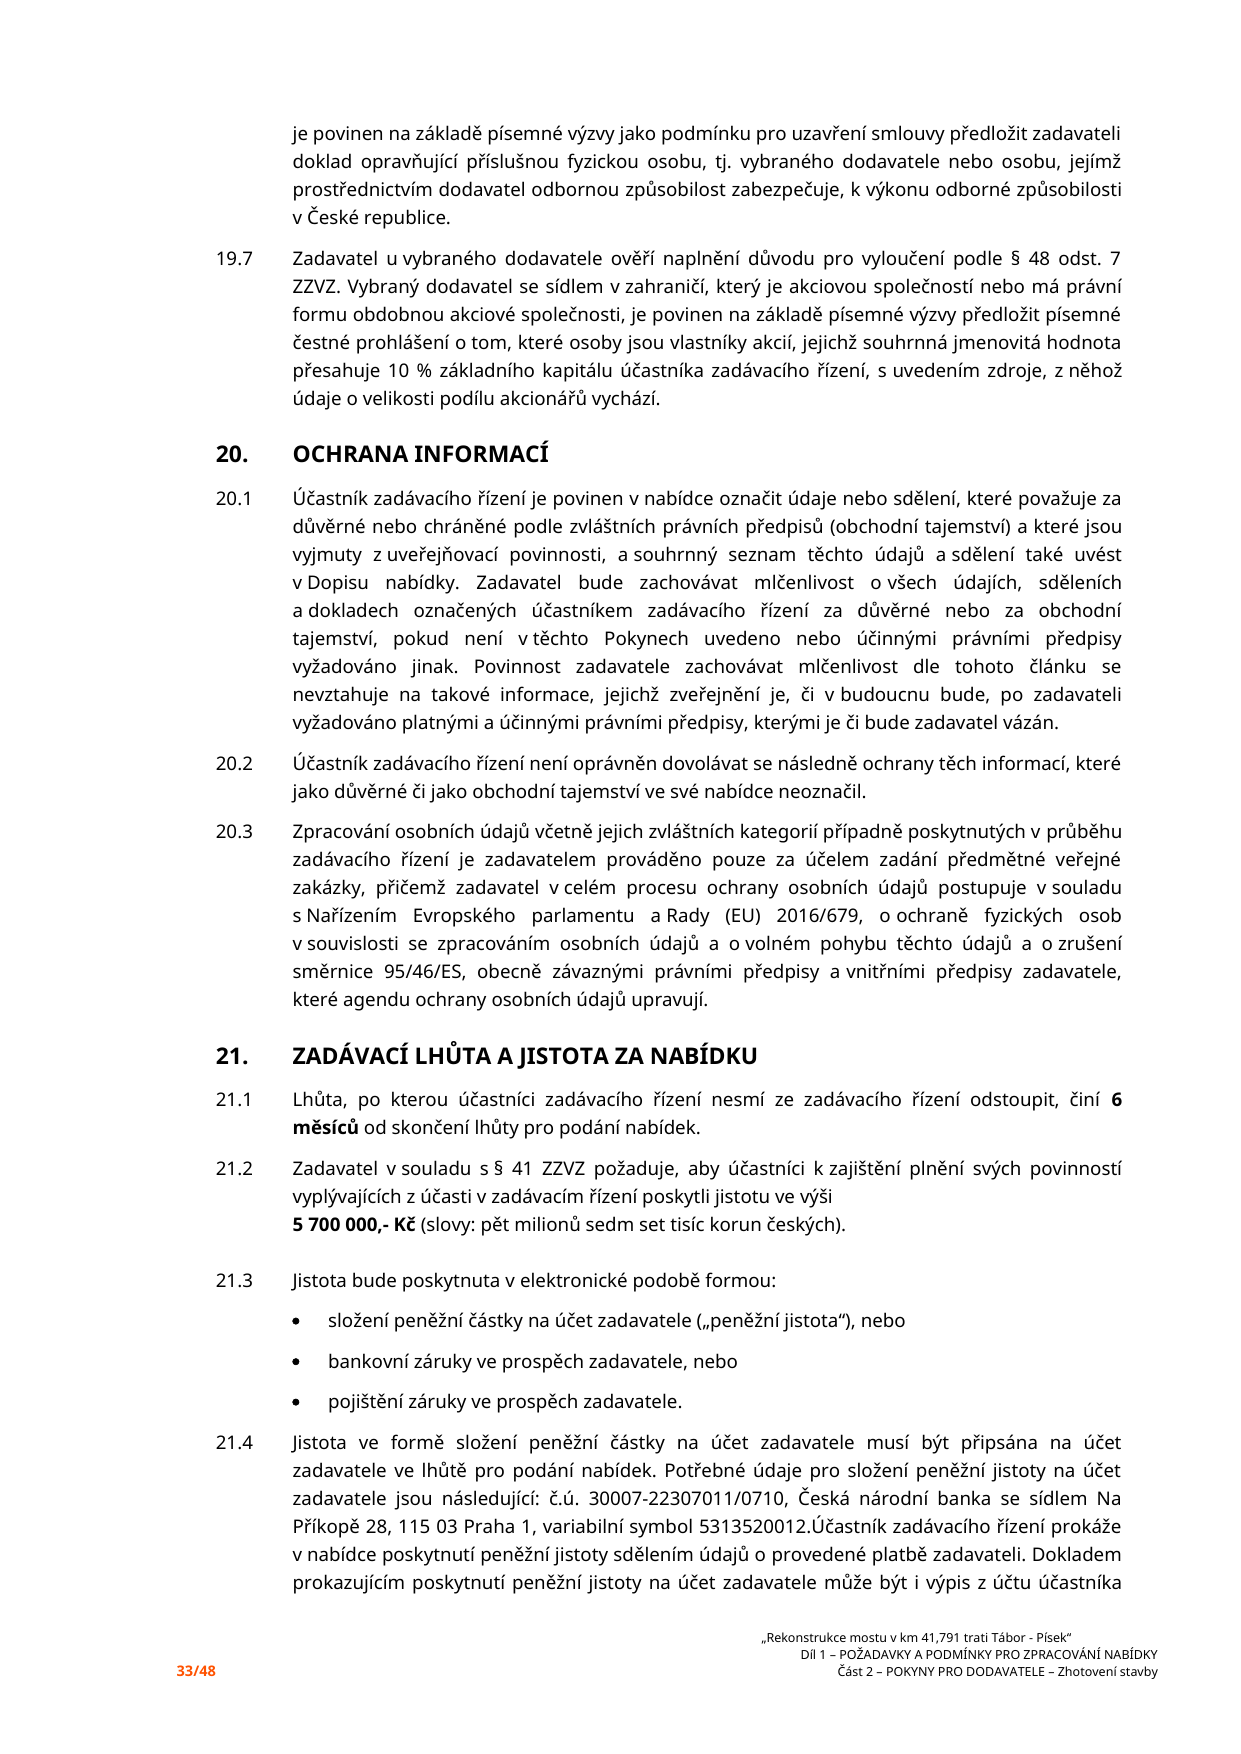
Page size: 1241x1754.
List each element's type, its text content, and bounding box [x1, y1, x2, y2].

text Účastník zadávacího řízení je povinen v nabídce označit údaje nebo sdělení, které považuje za důvěrné nebo chráněné podle zvláštních právních předpisů (obchodní tajemství) a které jsou vyjmuty z uveřejňovací povinnosti, a souhrnný seznam těchto údajů a sdělení také uvést v Dopisu nabídky. Zadavatel bude zachovávat mlčenlivost o všech údajích, sděleních a dokladech označených účastníkem zadávacího řízení za důvěrné nebo za obchodní tajemství, pokud není v těchto Pokynech uvedeno nebo účinnými právními předpisy vyžadováno jinak. Povinnost zadavatele zachovávat mlčenlivost dle tohoto článku se nevztahuje na takové informace, jejichž zveřejnění je, či v budoucnu bude, po zadavateli vyžadováno platnými a účinnými právními předpisy, kterými je či bude zadavatel vázán. [216, 485, 1122, 735]
list 5 700 000,- Kč (slovy: pět milionů sedm set tisíc korun českých). [292, 1211, 1122, 1237]
text Zadavatel v souladu s § 41 ZZVZ požaduje, aby účastníci k zajištění plnění svých povinností vyplývajících z účasti v zadávacím řízení poskytli jistotu ve výši [216, 1155, 1122, 1208]
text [216, 1429, 1122, 1595]
text složení peněžní částky na účet zadavatele („peněžní jistota“), nebo [292, 1308, 1122, 1333]
text Jistota bude poskytnuta v elektronické podobě formou: [216, 1267, 1122, 1293]
text Zpracování osobních údajů včetně jejich zvláštních kategorií případně poskytnutých v průběhu zadávacího řízení je zadavatelem prováděno pouze za účelem zadání předmětné veřejné zakázky, přičemž zadavatel v celém procesu ochrany osobních údajů postupuje v souladu s Nařízením Evropského parlamentu a Rady (EU) 2016/679, o ochraně fyzických osob v souvislosti se zpracováním osobních údajů a o volném pohybu těchto údajů a o zrušení směrnice 95/46/ES, obecně závaznými právními předpisy a vnitřními předpisy zadavatele, které agendu ochrany osobních údajů upravují. [216, 818, 1122, 1012]
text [216, 121, 1122, 230]
text Zadavatel u vybraného dodavatele ověří naplnění důvodu pro vyloučení podle § 48 odst. 7 ZZVZ. Vybraný dodavatel se sídlem v zahraničí, který je akciovou společností nebo má právní formu obdobnou akciové společnosti, je povinen na základě písemné výzvy předložit písemné čestné prohlášení o tom, které osoby jsou vlastníky akcií, jejichž souhrnná jmenovitá hodnota přesahuje 10 % základního kapitálu účastníka zadávacího řízení, s uvedením zdroje, z něhož údaje o velikosti podílu akcionářů vychází. [216, 245, 1122, 411]
text OCHRANA INFORMACÍ [216, 438, 1122, 469]
text pojištění záruky ve prospěch zadavatele. [292, 1389, 1122, 1414]
text Účastník zadávacího řízení není oprávněn dovolávat se následně ochrany těch informací, které jako důvěrné či jako obchodní tajemství ve své nabídce neoznačil. [216, 750, 1122, 803]
text Lhůta, po kterou účastníci zadávacího řízení nesmí ze zadávacího řízení odstoupit, činí 6 měsíců od skončení lhůty pro podání nabídek. [216, 1086, 1122, 1140]
text ZADÁVACÍ LHŮTA A JISTOTA ZA NABÍDKU [216, 1039, 1122, 1071]
text bankovní záruky ve prospěch zadavatele, nebo [292, 1348, 1122, 1374]
